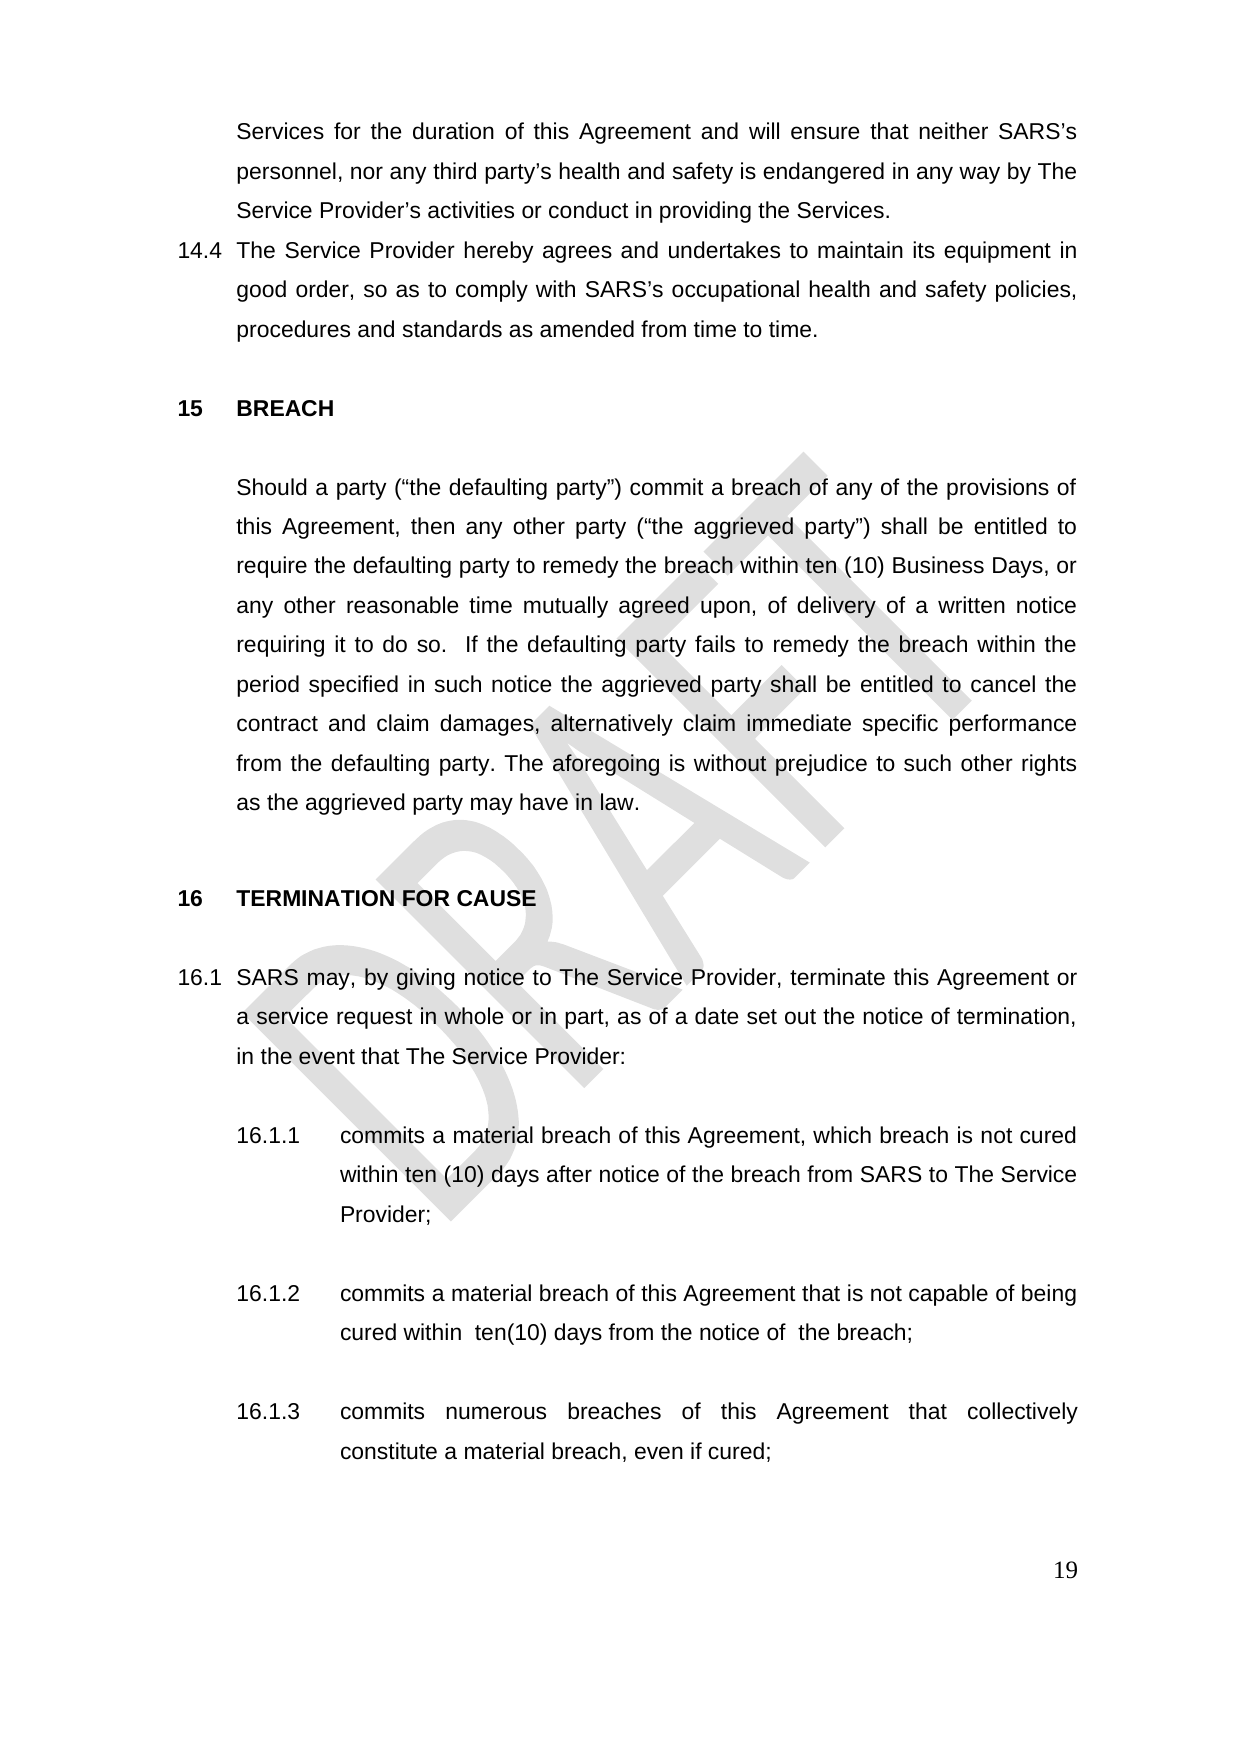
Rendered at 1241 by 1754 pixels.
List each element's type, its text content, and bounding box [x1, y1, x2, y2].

list BREACH [177, 394, 1078, 421]
list SARS may, by giving notice to The Service Provider, terminate this Agreement or a service request in whole or in part, as of a date set out the notice of termination, in the event that The Service Provider: [177, 964, 1078, 1069]
list commits a material breach of this Agreement, which breach is not cured within ten (10) days after notice of the breach from SARS to The Service Provider; [236, 1122, 1078, 1227]
list TERMINATION FOR CAUSE [177, 885, 1078, 911]
list commits a material breach of this Agreement that is not capable of being cured within ten(10) days from the notice of the breach; [236, 1280, 1078, 1346]
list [177, 118, 1078, 223]
list commits numerous breaches of this Agreement that collectively constitute a material breach, even if cured; [236, 1398, 1078, 1464]
text Should a party (“the defaulting party”) commit a breach of any of the provisions of this Agreement, then any other party (“the aggrieved party”) shall be entitled to require the defaulting party to remedy the breach within ten (10) Business Days, or any other reasonable time mutually agreed upon, of delivery of a written notice requiring it to do so. If the defaulting party fails to remedy the breach within the period specified in such notice the aggrieved party shall be entitled to cancel the contract and claim damages, alternatively claim immediate specific performance from the defaulting party. The aforegoing is without prejudice to such other rights as the aggrieved party may have in law. [236, 473, 1078, 816]
list The Service Provider hereby agrees and undertakes to maintain its equipment in good order, so as to comply with SARS’s occupational health and safety policies, procedures and standards as amended from time to time. [177, 237, 1078, 342]
